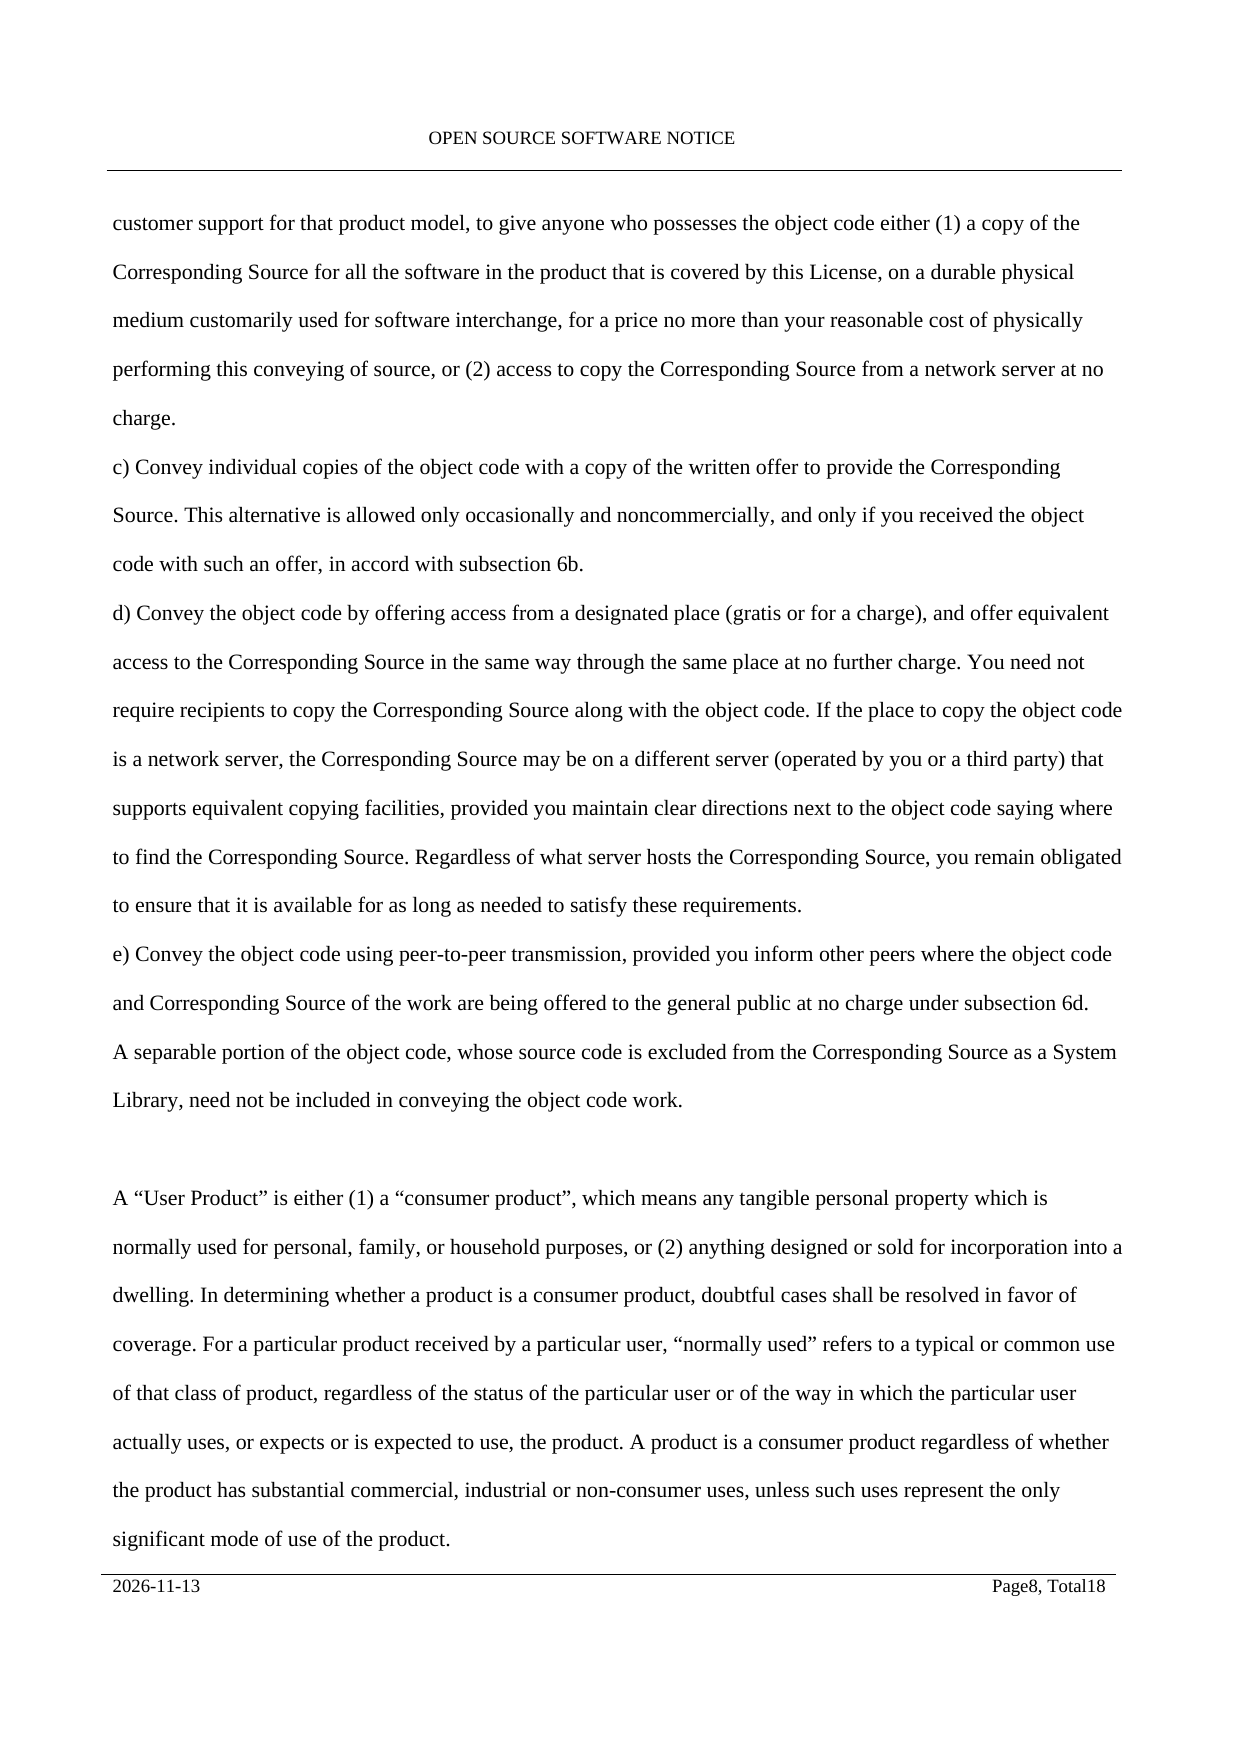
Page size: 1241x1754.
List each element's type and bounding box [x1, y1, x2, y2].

text [112, 206, 1128, 1555]
